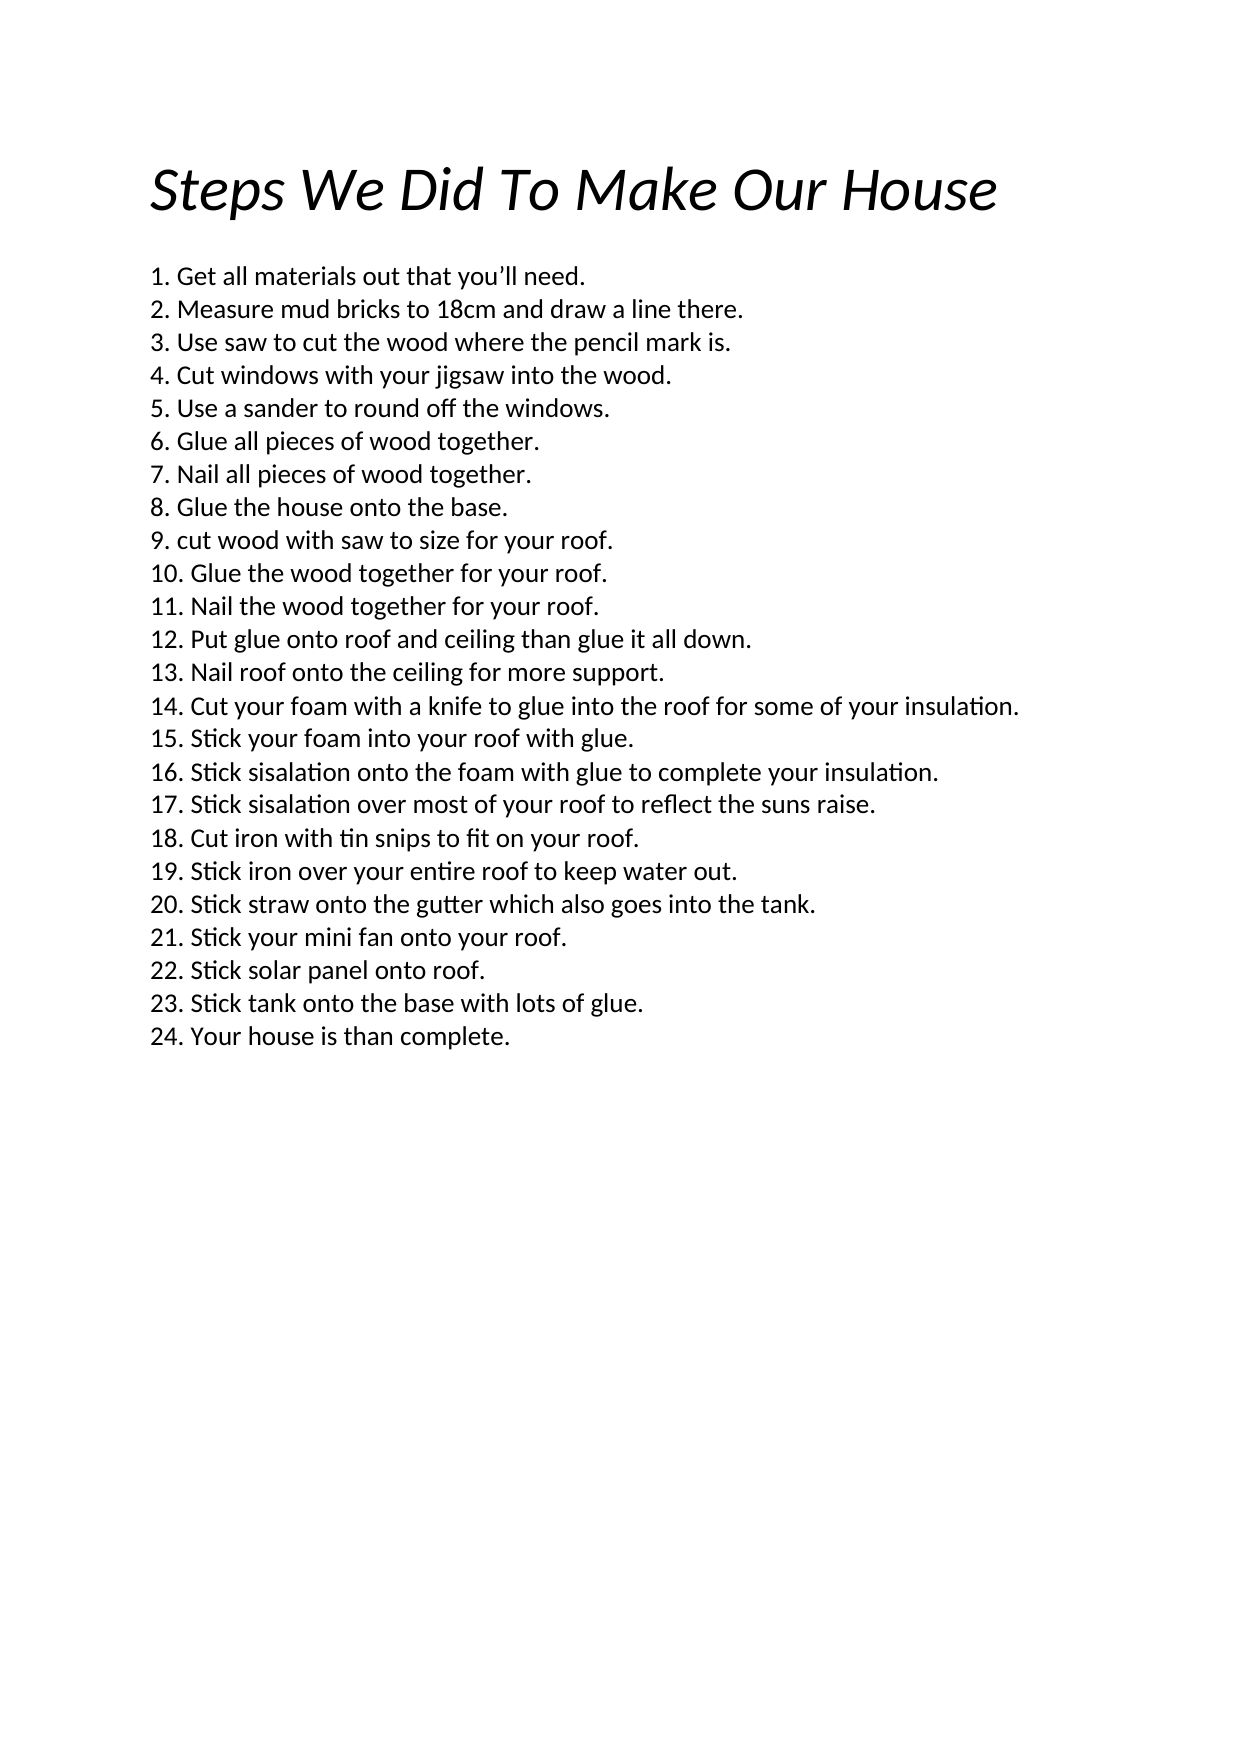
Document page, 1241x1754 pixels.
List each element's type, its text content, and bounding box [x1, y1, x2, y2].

text 24. Your house is than complete. [150, 1019, 1090, 1052]
text 21. Stick your mini fan onto your roof. [150, 920, 1090, 953]
text 7. Nail all pieces of wood together. [150, 457, 1090, 491]
text 22. Stick solar panel onto roof. [150, 953, 1090, 986]
text 2. Measure mud bricks to 18cm and draw a line there. [150, 292, 1090, 325]
text 20. Stick straw onto the gutter which also goes into the tank. [150, 887, 1090, 920]
text 8. Glue the house onto the base. [150, 491, 1090, 523]
text 3. Use saw to cut the wood where the pencil mark is. [150, 325, 1090, 358]
text 5. Use a sander to round off the windows. [150, 391, 1090, 424]
text 14. Cut your foam with a knife to glue into the roof for some of your insulation. [150, 689, 1090, 722]
text 15. Stick your foam into your roof with glue. [150, 722, 1090, 755]
text 13. Nail roof onto the ceiling for more support. [150, 656, 1090, 689]
text 17. Stick sisalation over most of your roof to reflect the suns raise. [150, 788, 1090, 821]
text 9. cut wood with saw to size for your roof. [150, 523, 1090, 557]
text 4. Cut windows with your jigsaw into the wood. [150, 358, 1090, 391]
text 1. Get all materials out that you’ll need. [150, 259, 1090, 292]
text 11. Nail the wood together for your roof. [150, 589, 1090, 623]
text 6. Glue all pieces of wood together. [150, 424, 1090, 457]
text 10. Glue the wood together for your roof. [150, 557, 1090, 589]
text 19. Stick iron over your entire roof to keep water out. [150, 854, 1090, 887]
text 18. Cut iron with tin snips to fit on your roof. [150, 821, 1090, 854]
text 16. Stick sisalation onto the foam with glue to complete your insulation. [150, 755, 1090, 788]
text Steps We Did To Make Our House [150, 150, 1090, 226]
text 12. Put glue onto roof and ceiling than glue it all down. [150, 623, 1090, 656]
text 23. Stick tank onto the base with lots of glue. [150, 986, 1090, 1019]
